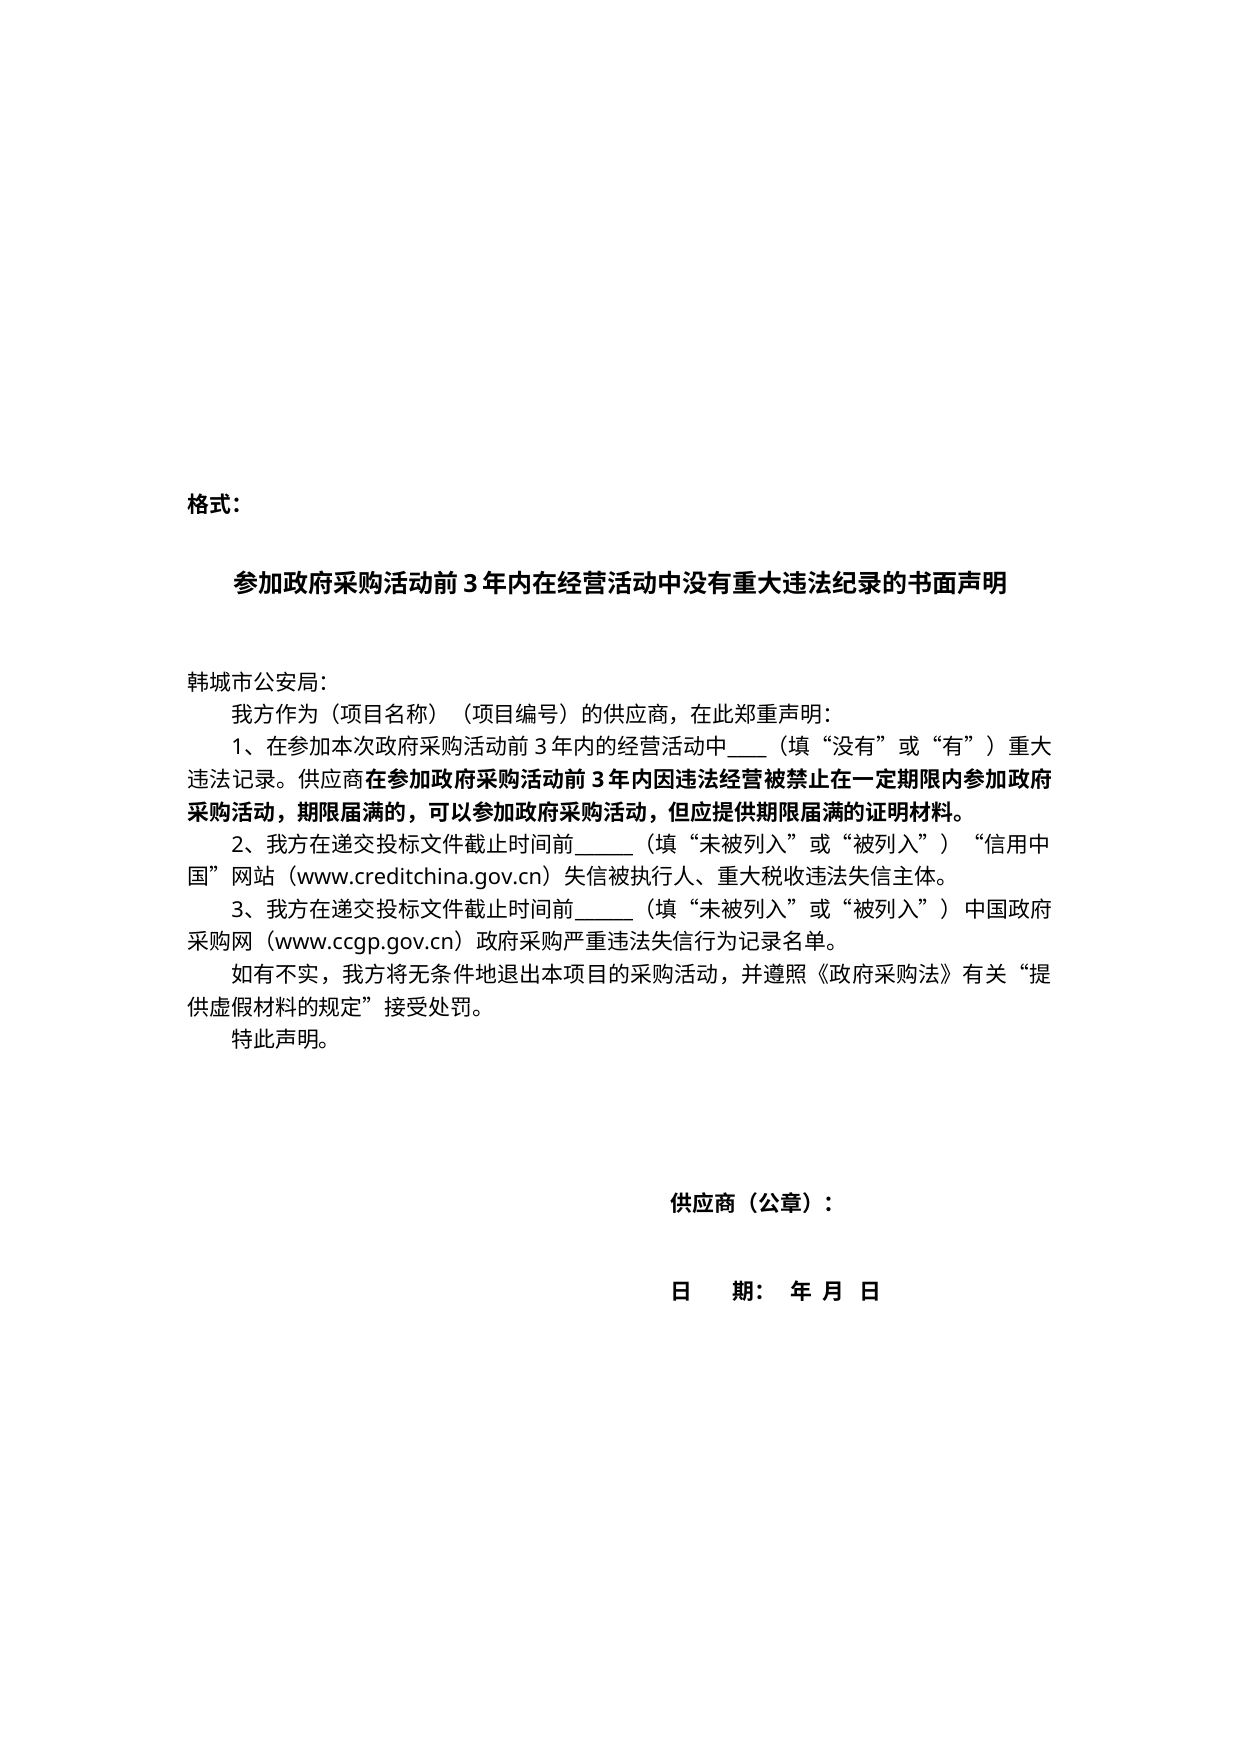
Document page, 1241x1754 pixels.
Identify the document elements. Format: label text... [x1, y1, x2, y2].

text 供应商（公章）： [187, 1186, 1053, 1218]
list 我方作为（项目名称）（项目编号）的供应商，在此郑重声明： [187, 697, 1053, 729]
list 韩城市公安局： [187, 664, 1053, 697]
text 格式： [187, 487, 1053, 519]
text 日 期： 年 月 日 [187, 1274, 1053, 1306]
list 1、在参加本次政府采购活动前3年内的经营活动中____（填“没有”或“有”）重大违法记录。供应商在参加政府采购活动前3年内因违法经营被禁止在一定期限内参加政府采购活动，期限届满的，可以参加政府采购活动，但应提供期限届满的证明材料。 [187, 729, 1053, 827]
list 特此声明。 [187, 1022, 1053, 1054]
subtitle 参加政府采购活动前3年内在经营活动中没有重大违法纪录的书面声明 [187, 549, 1053, 614]
list 如有不实，我方将无条件地退出本项目的采购活动，并遵照《政府采购法》有关“提供虚假材料的规定”接受处罚。 [187, 957, 1053, 1022]
list 2、我方在递交投标文件截止时间前______（填“未被列入”或“被列入”）“信用中国”网站（www.creditchina.gov.cn）失信被执行人、重大税收违法失信主体。 [187, 827, 1053, 892]
list 3、我方在递交投标文件截止时间前______（填“未被列入”或“被列入”）中国政府采购网（www.ccgp.gov.cn）政府采购严重违法失信行为记录名单。 [187, 892, 1053, 957]
